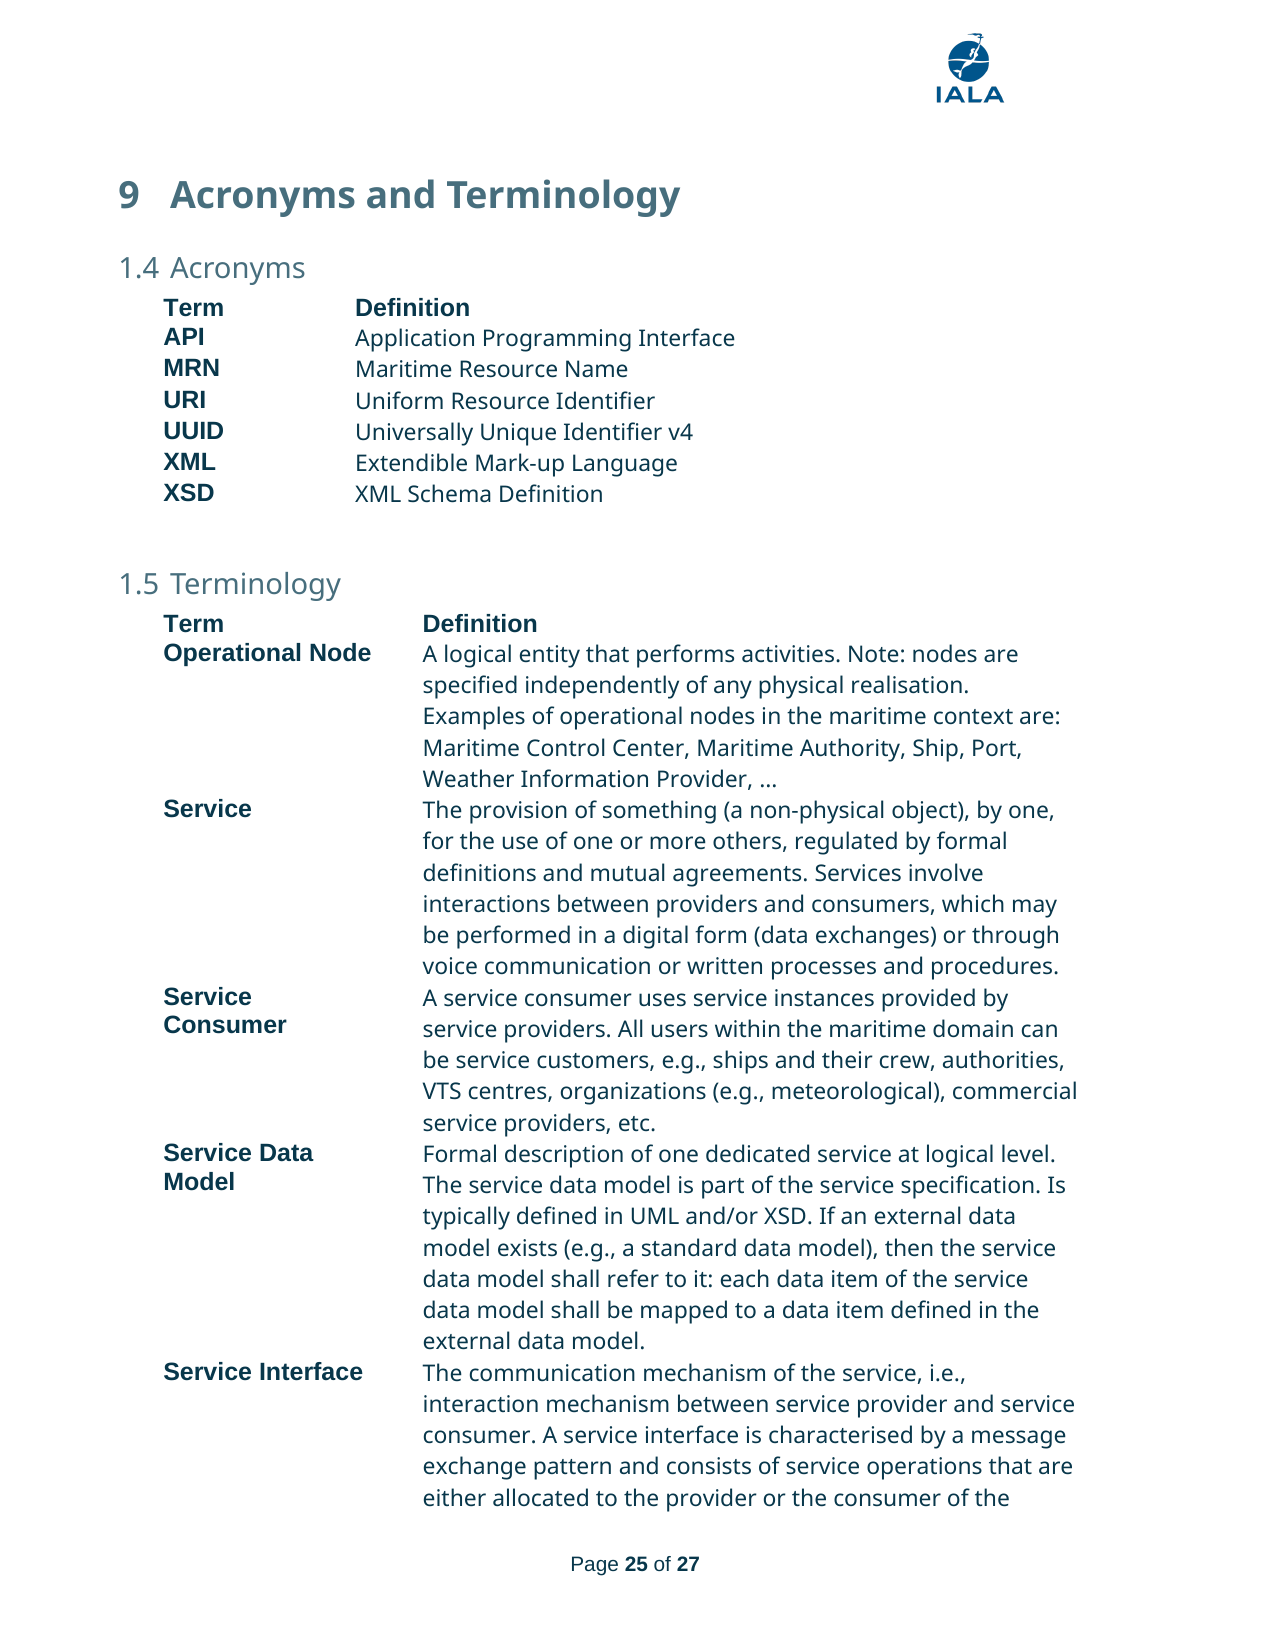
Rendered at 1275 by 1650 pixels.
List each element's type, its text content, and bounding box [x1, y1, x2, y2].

subtitle Acronyms and Terminology [118, 168, 1152, 219]
table_cell Application Programming Interface [333, 322, 1100, 353]
table_cell Service Consumer [141, 982, 400, 1138]
table_cell Service Data Model [141, 1138, 400, 1357]
table_cell Uniform Resource Identifier [333, 385, 1100, 416]
table_header Term [141, 293, 332, 322]
table_header Definition [333, 293, 1100, 322]
subtitle Terminology [118, 563, 1152, 603]
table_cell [400, 1357, 1100, 1513]
table_cell XML [141, 447, 332, 478]
subtitle Acronyms [118, 248, 1152, 287]
table_header Definition [400, 609, 1100, 638]
table_cell Maritime Resource Name [333, 353, 1100, 384]
table_cell Extendible Mark-up Language [333, 447, 1100, 478]
table_cell A logical entity that performs activities. Note: nodes are specified independently of any physical realisation. Examples of operational nodes in the maritime context are: Maritime Control Center, Maritime Authority, Ship, Port, Weather Information Provider, … [400, 638, 1100, 794]
table_cell Service [141, 794, 400, 982]
table_cell Formal description of one dedicated service at logical level. The service data model is part of the service specification. Is typically defined in UML and/or XSD. If an external data model exists (e.g., a standard data model), then the service data model shall refer to it: each data item of the service data model shall be mapped to a data item defined in the external data model. [400, 1138, 1100, 1357]
table_cell A service consumer uses service instances provided by service providers. All users within the maritime domain can be service customers, e.g., ships and their crew, authorities, VTS centres, organizations (e.g., meteorological), commercial service providers, etc. [400, 982, 1100, 1138]
table_cell Universally Unique Identifier v4 [333, 416, 1100, 447]
table_cell Service Interface [141, 1357, 400, 1513]
table_cell API [141, 322, 332, 353]
table_cell UUID [141, 416, 332, 447]
table_header Term [141, 609, 400, 638]
table_cell XML Schema Definition [333, 478, 1100, 509]
table_cell The provision of something (a non-physical object), by one, for the use of one or more others, regulated by formal definitions and mutual agreements. Services involve interactions between providers and consumers, which may be performed in a digital form (data exchanges) or through voice communication or written processes and procedures. [400, 794, 1100, 982]
picture [921, 25, 1016, 118]
table_cell Operational Node [141, 638, 400, 794]
table_cell URI [141, 385, 332, 416]
table_cell MRN [141, 353, 332, 384]
table_cell XSD [141, 478, 332, 509]
